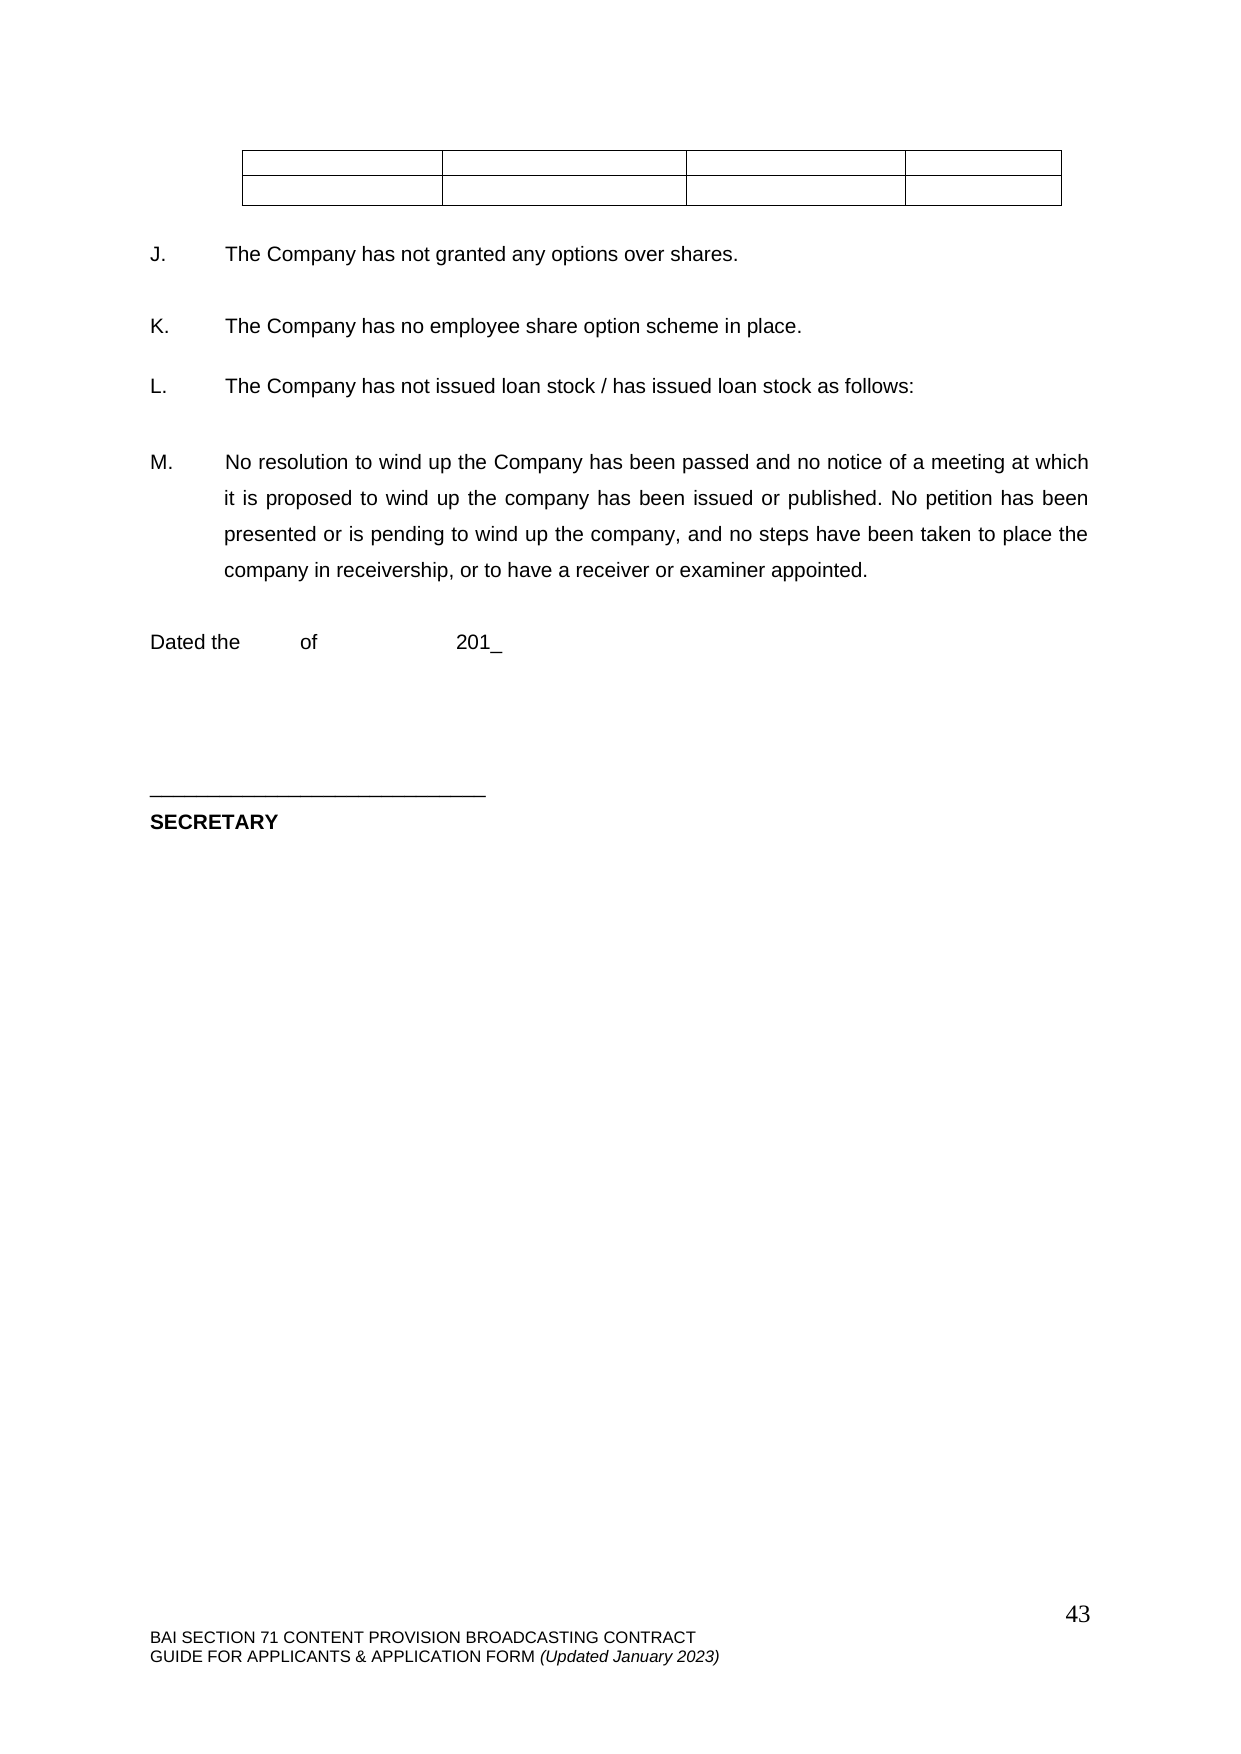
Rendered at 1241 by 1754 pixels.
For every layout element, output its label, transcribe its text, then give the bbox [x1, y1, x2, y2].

text SECRETARY [150, 809, 1090, 833]
table_cell [906, 176, 1061, 205]
table_cell [687, 176, 905, 205]
table_cell [243, 176, 442, 205]
table_cell [443, 176, 686, 205]
table_cell [906, 151, 1061, 175]
text Dated the of 201_ [150, 630, 1090, 654]
text M. No resolution to wind up the Company has been passed and no notice of a meeting at which it is proposed to wind up the company has been issued or published. No petition has been presented or is pending to wind up the company, and no steps have been taken to place the company in receivership, or to have a receiver or examiner appointed. [150, 450, 1090, 582]
text _____________________________ [150, 774, 1090, 798]
table_cell [443, 151, 686, 175]
text K. The Company has no employee share option scheme in place. [150, 314, 1090, 338]
text L. The Company has not issued loan stock / has issued loan stock as follows: [150, 373, 1090, 397]
table_cell [243, 151, 442, 175]
table_cell [687, 151, 905, 175]
text J. The Company has not granted any options over shares. [150, 242, 1090, 266]
